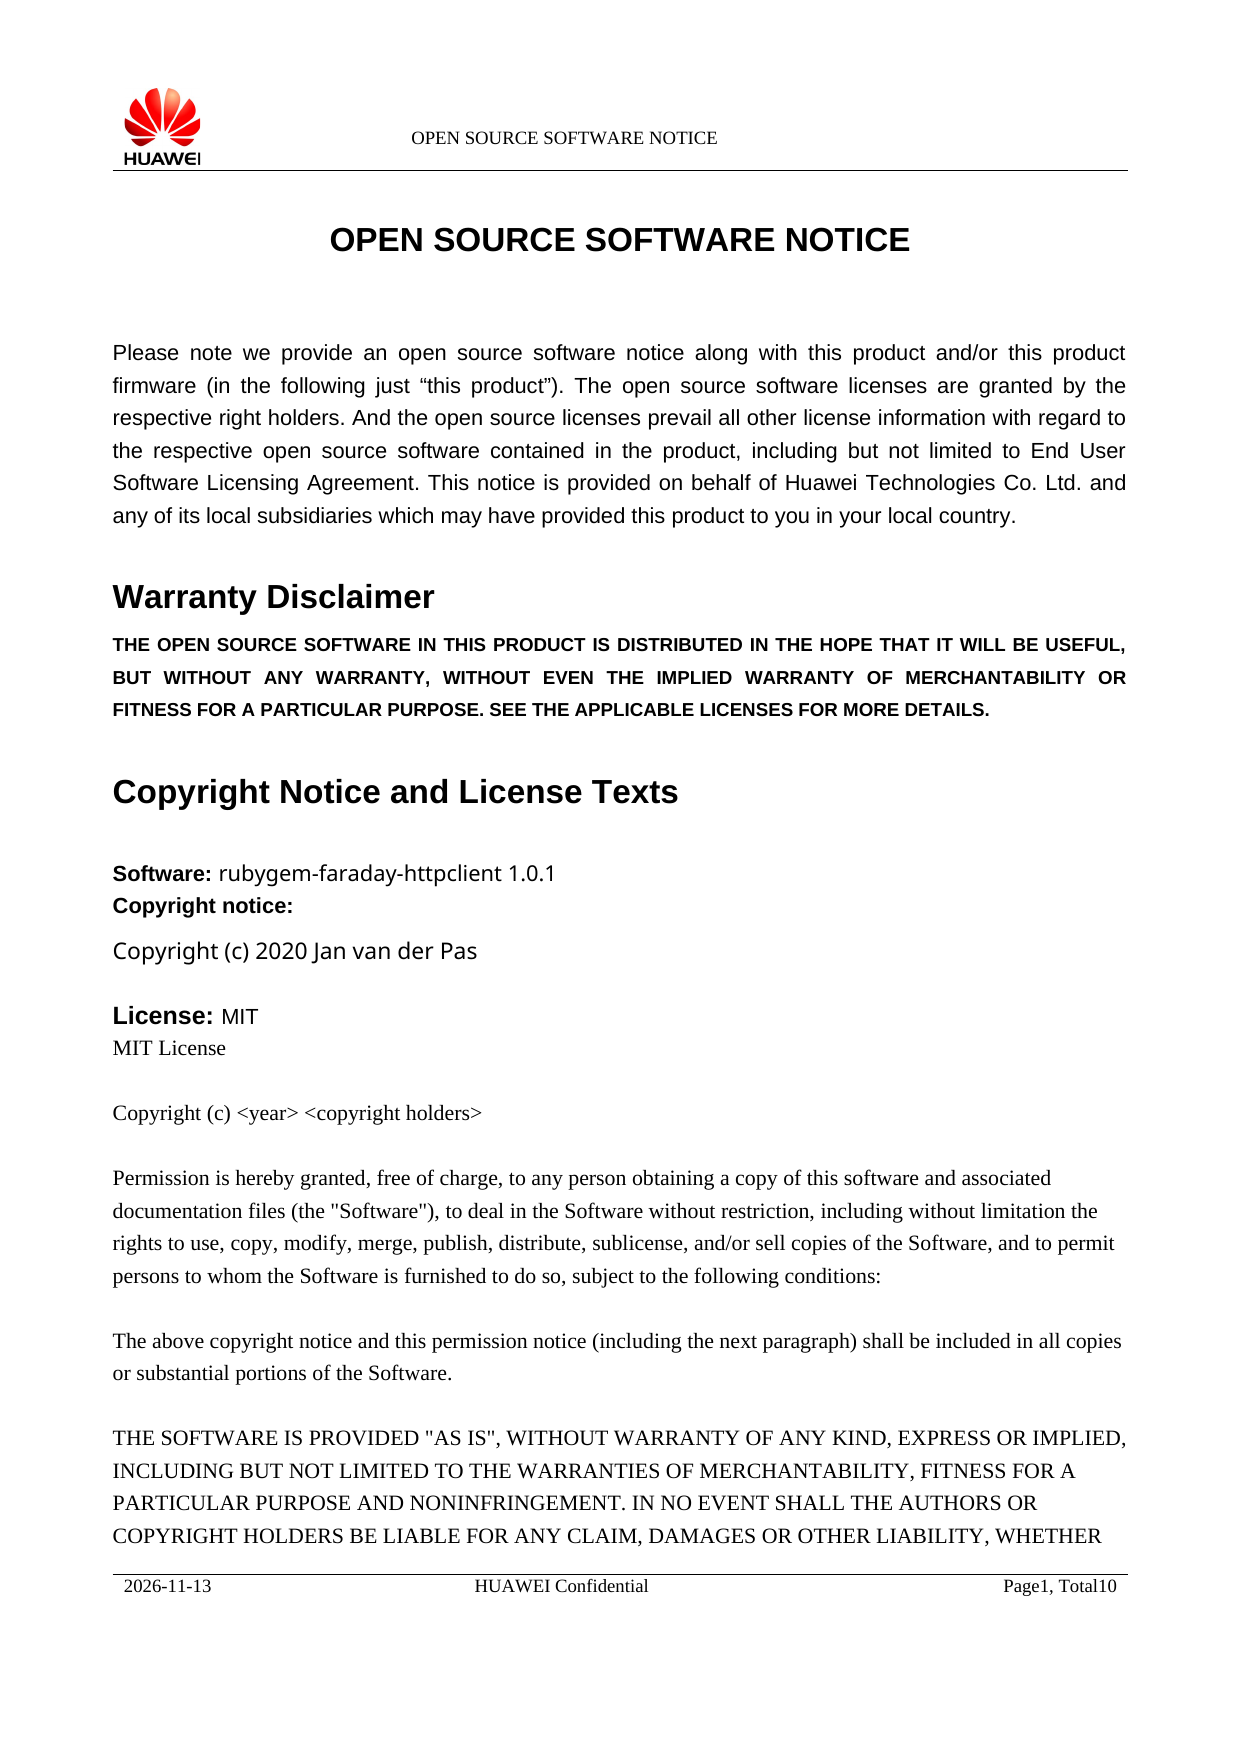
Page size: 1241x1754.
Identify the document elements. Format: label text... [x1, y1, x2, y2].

text OPEN SOURCE SOFTWARE NOTICE [112, 206, 1128, 271]
text The open source software in this product is distributed in the hope that it will be useful, but WITHOUT ANY WARRANTY, without even the implied warranty of MERCHANTABILITY or FITNESS FOR A PARTICULAR PURPOSE. See the applicable licenses for more details. [112, 629, 1128, 726]
text Warranty Disclaimer [112, 564, 1128, 629]
picture [124, 88, 201, 165]
text Copyright (c) 2020 Jan van der Pas [112, 934, 1128, 999]
text Copyright Notice and License Texts [112, 759, 1128, 824]
text Copyright notice: [112, 889, 1128, 921]
text License: MIT [112, 999, 1128, 1031]
title Software: rubygem-faraday-httpclient 1.0.1 [112, 856, 1128, 889]
text Please note we provide an open source software notice along with this product and/or this product firmware (in the following just “this product”). The open source software licenses are granted by the respective right holders. And the open source licenses prevail all other license information with regard to the respective open source software contained in the product, including but not limited to End User Software Licensing Agreement. This notice is provided on behalf of Huawei Technologies Co. Ltd. and any of its local subsidiaries which may have provided this product to you in your local country. [112, 336, 1128, 531]
